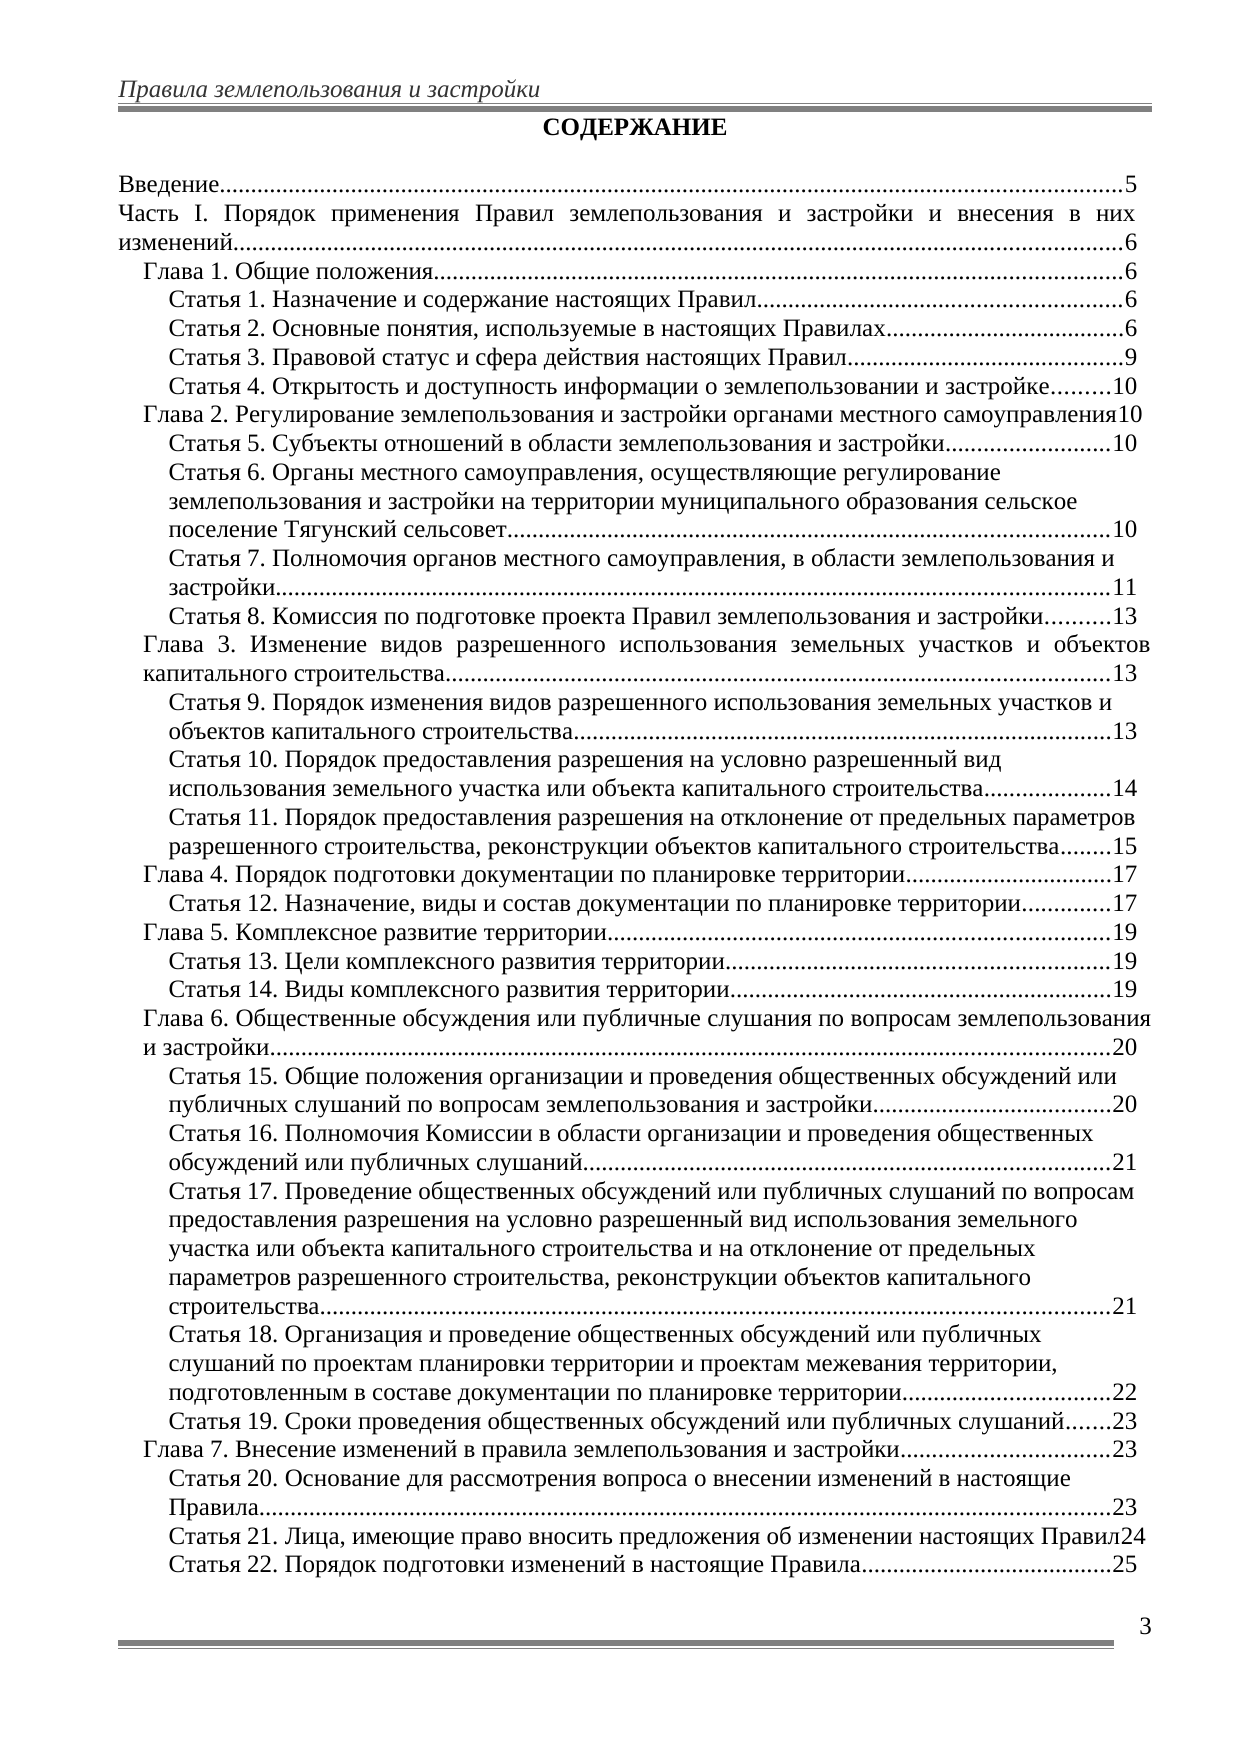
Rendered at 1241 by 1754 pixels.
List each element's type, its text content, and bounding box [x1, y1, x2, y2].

text Статья 11. Порядок предоставления разрешения на отклонение от предельных параметров разрешенного строительства, реконструкции объектов капитального строительства 15 [168, 802, 1152, 859]
text Статья 4. Открытость и доступность информации о землепользовании и застройке 10 [168, 371, 1152, 399]
text СОДЕРЖАНИЕ [118, 112, 1152, 141]
text Глава 4. Порядок подготовки документации по планировке территории 17 [143, 859, 1152, 888]
text Глава 1. Общие положения 6 [143, 256, 1152, 284]
text Глава 7. Внесение изменений в правила землепользования и застройки 23 [143, 1434, 1152, 1463]
text Статья 18. Организация и проведение общественных обсуждений или публичных слушаний по проектам планировки территории и проектам межевания территории, подготовленным в составе документации по планировке территории 22 [168, 1319, 1152, 1406]
text Статья 21. Лица, имеющие право вносить предложения об изменении настоящих Правил 24 [168, 1521, 1152, 1549]
text Статья 17. Проведение общественных обсуждений или публичных слушаний по вопросам предоставления разрешения на условно разрешенный вид использования земельного участка или объекта капитального строительства и на отклонение от предельных параметров разрешенного строительства, реконструкции объектов капитального строительства 21 [168, 1176, 1152, 1319]
text Статья 19. Сроки проведения общественных обсуждений или публичных слушаний 23 [168, 1406, 1152, 1434]
text Статья 10. Порядок предоставления разрешения на условно разрешенный вид использования земельного участка или объекта капитального строительства 14 [168, 744, 1152, 802]
text Часть I. Порядок применения Правил землепользования и застройки и внесения в них изменений 6 [118, 198, 1137, 256]
text Статья 7. Полномочия органов местного самоуправления, в области землепользования и застройки. 11 [168, 543, 1152, 601]
text Статья 6. Органы местного самоуправления, осуществляющие регулирование землепользования и застройки на территории муниципального образования сельское поселение Тягунский сельсовет 10 [168, 457, 1152, 543]
text Статья 2. Основные понятия, используемые в настоящих Правилах 6 [168, 313, 1152, 342]
text Глава 6. Общественные обсуждения или публичные слушания по вопросам землепользования и застройки 20 [143, 1003, 1152, 1061]
text Статья 12. Назначение, виды и состав документации по планировке территории 17 [168, 888, 1152, 917]
text Глава 3. Изменение видов разрешенного использования земельных участков и объектов капитального строительства 13 [143, 629, 1152, 687]
text Глава 5. Комплексное развитие территории 19 [143, 917, 1152, 946]
text Статья 16. Полномочия Комиссии в области организации и проведения общественных обсуждений или публичных слушаний 21 [168, 1118, 1152, 1176]
text Статья 15. Общие положения организации и проведения общественных обсуждений или публичных слушаний по вопросам землепользования и застройки 20 [168, 1061, 1152, 1118]
text Статья 3. Правовой статус и сфера действия настоящих Правил 9 [168, 342, 1152, 371]
text Статья 22. Порядок подготовки изменений в настоящие Правила 25 [168, 1549, 1152, 1578]
text Статья 14. Виды комплексного развития территории 19 [168, 974, 1152, 1003]
text Статья 20. Основание для рассмотрения вопроса о внесении изменений в настоящие Правила 23 [168, 1463, 1152, 1521]
text Статья 9. Порядок изменения видов разрешенного использования земельных участков и объектов капитального строительства 13 [168, 687, 1152, 744]
text Статья 5. Субъекты отношений в области землепользования и застройки 10 [168, 428, 1152, 457]
text Статья 1. Назначение и содержание настоящих Правил 6 [168, 284, 1152, 313]
text Введение 5 [118, 169, 1137, 198]
text Глава 2. Регулирование землепользования и застройки органами местного самоуправления 10 [143, 399, 1152, 428]
text Статья 8. Комиссия по подготовке проекта Правил землепользования и застройки 13 [168, 601, 1152, 629]
text Статья 13. Цели комплексного развития территории 19 [168, 946, 1152, 974]
